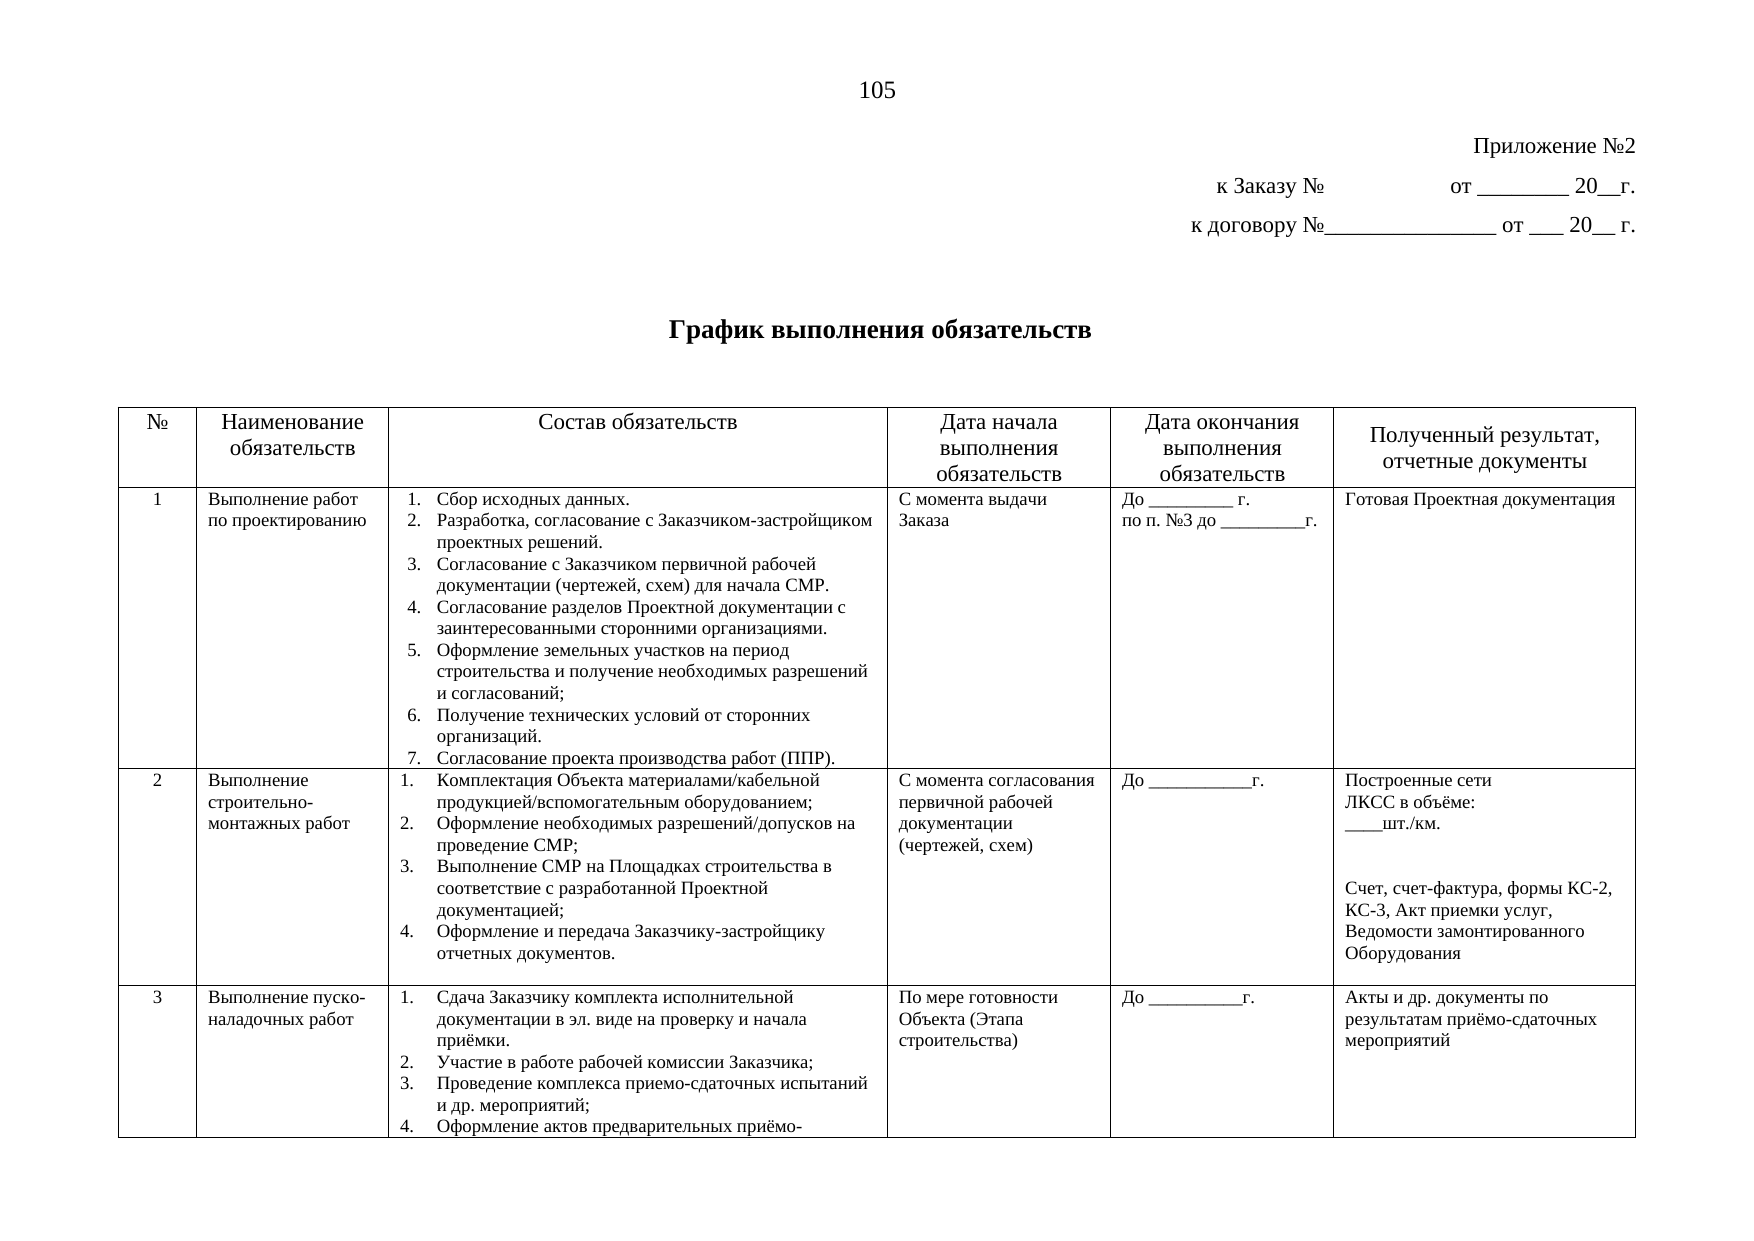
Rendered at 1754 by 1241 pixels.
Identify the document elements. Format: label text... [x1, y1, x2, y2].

table_cell До __________г. [1111, 986, 1333, 1137]
table_cell 1 [119, 488, 196, 768]
table_header № [119, 408, 196, 487]
table_cell Построенные сети ЛКСС в объёме: ____шт./км. Счет, счет-фактура, формы КС-2, КС-3, Акт приемки услуг, Ведомости замонтированного Оборудования [1334, 769, 1635, 985]
table_cell До _________ г. по п. №3 до _________г. [1111, 488, 1333, 768]
table_cell 3 [119, 986, 196, 1137]
table_cell Выполнение строительно-монтажных работ [197, 769, 388, 985]
table_cell Готовая Проектная документация [1334, 488, 1635, 768]
table_cell До ___________г. [1111, 769, 1333, 985]
table_cell С момента выдачи Заказа [888, 488, 1110, 768]
table_header Наименование обязательств [197, 408, 388, 487]
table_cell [389, 986, 887, 1137]
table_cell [1334, 986, 1635, 1137]
title к Заказу № от ________ 20__г. [118, 172, 1636, 198]
table_cell Комплектация Объекта материалами/кабельной продукцией/вспомогательным оборудованием; Оформление необходимых разрешений/допусков на проведение СМР; Выполнение СМР на Площадках строительства в соответствие с разработанной Проектной документацией; Оформление и передача Заказчику-застройщику отчетных документов. [389, 769, 887, 985]
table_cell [197, 986, 388, 1137]
table_header Полученный результат, отчетные документы [1334, 408, 1635, 487]
title Приложение №2 [118, 132, 1636, 159]
table_cell Выполнение работ по проектированию [197, 488, 388, 768]
table_cell С момента согласования первичной рабочей документации (чертежей, схем) [888, 769, 1110, 985]
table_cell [888, 986, 1110, 1137]
text График выполнения обязательств [118, 313, 1636, 344]
title к договору №_______________ от ___ 20__ г. [118, 211, 1636, 238]
table_cell Сбор исходных данных. Разработка, согласование с Заказчиком-застройщиком проектных решений. Согласование с Заказчиком первичной рабочей документации (чертежей, схем) для начала СМР. Согласование разделов Проектной документации с заинтересованными сторонними организациями. Оформление земельных участков на период строительства и получение необходимых разрешений и согласований; Получение технических условий от сторонних организаций. Согласование проекта производства работ (ППР). [389, 488, 887, 768]
table_header Дата начала выполнения обязательств [888, 408, 1110, 487]
table_header Дата окончания выполнения обязательств [1111, 408, 1333, 487]
table_header Состав обязательств [389, 408, 887, 487]
table_cell 2 [119, 769, 196, 985]
